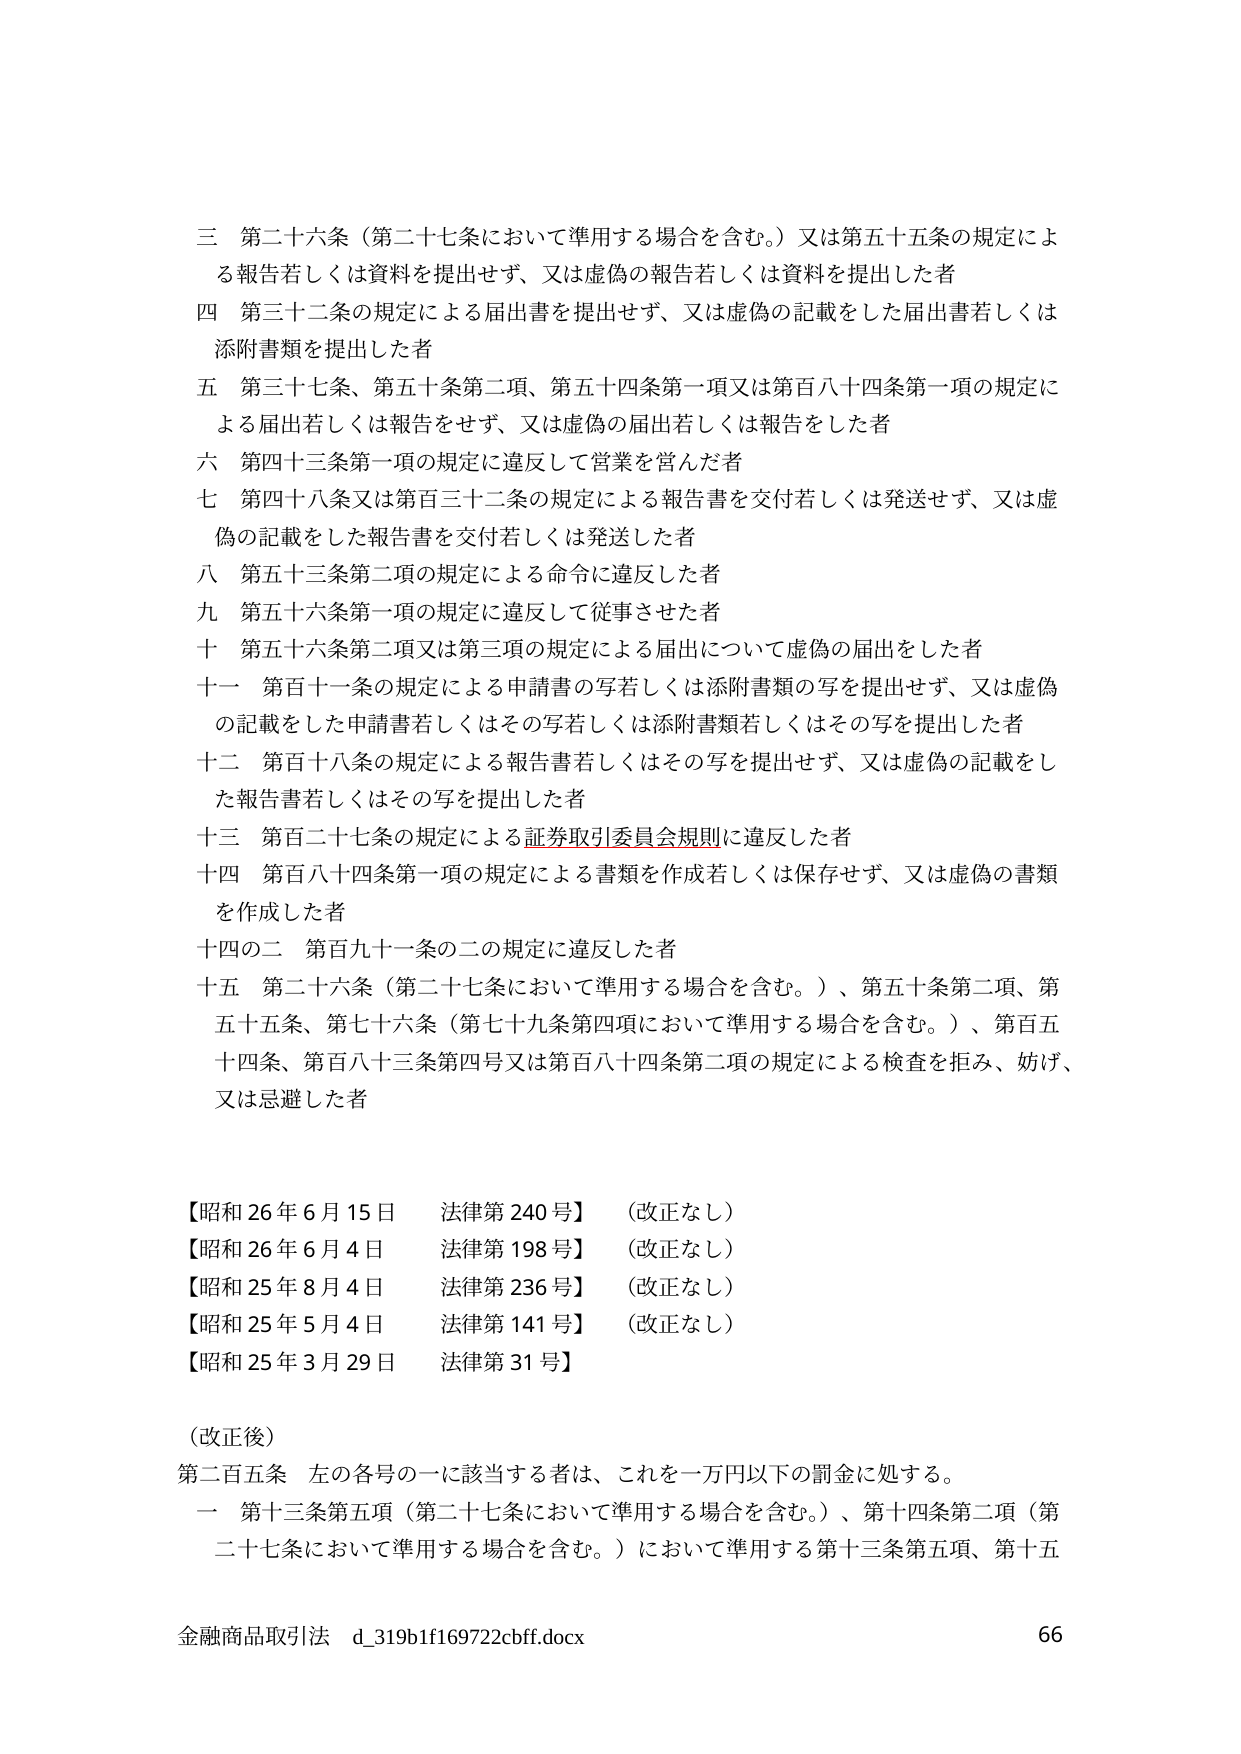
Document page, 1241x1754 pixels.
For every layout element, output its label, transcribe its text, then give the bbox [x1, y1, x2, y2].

text 【昭和26年6月15日 法律第240号】 （改正なし） [177, 1192, 1063, 1229]
text 三 第二十六条（第二十七条において準用する場合を含む｡）又は第五十五条の規定による報告若しくは資料を提出せず、又は虚偽の報告若しくは資料を提出した者 [196, 217, 1063, 292]
text 十三 第百二十七条の規定による証券取引委員会規則に違反した者 [196, 817, 1063, 854]
text 八 第五十三条第二項の規定による命令に違反した者 [196, 554, 1063, 592]
text 十四 第百八十四条第一項の規定による書類を作成若しくは保存せず、又は虚偽の書類を作成した者 [196, 854, 1063, 929]
text 【昭和25年8月4日 法律第236号】 （改正なし） [177, 1267, 1063, 1304]
text 十四の二 第百九十一条の二の規定に違反した者 [196, 929, 1063, 967]
text 【昭和25年3月29日 法律第31号】 [177, 1342, 1063, 1379]
text 第二百五条 左の各号の一に該当する者は、これを一万円以下の罰金に処する。 [177, 1454, 1063, 1492]
text 【昭和26年6月4日 法律第198号】 （改正なし） [177, 1229, 1063, 1267]
text 十 第五十六条第二項又は第三項の規定による届出について虚偽の届出をした者 [196, 629, 1063, 667]
text 十二 第百十八条の規定による報告書若しくはその写を提出せず、又は虚偽の記載をした報告書若しくはその写を提出した者 [196, 742, 1063, 817]
text （改正後） [177, 1417, 1063, 1454]
text 【昭和25年5月4日 法律第141号】 （改正なし） [177, 1304, 1063, 1342]
text 六 第四十三条第一項の規定に違反して営業を営んだ者 [196, 442, 1063, 479]
text 四 第三十二条の規定による届出書を提出せず、又は虚偽の記載をした届出書若しくは添附書類を提出した者 [196, 292, 1063, 367]
text 十五 第二十六条（第二十七条において準用する場合を含む。）、第五十条第二項、第五十五条、第七十六条（第七十九条第四項において準用する場合を含む。）、第百五十四条、第百八十三条第四号又は第百八十四条第二項の規定による検査を拒み、妨げ、又は忌避した者 [196, 967, 1063, 1117]
text 五 第三十七条、第五十条第二項、第五十四条第一項又は第百八十四条第一項の規定による届出若しくは報告をせず、又は虚偽の届出若しくは報告をした者 [196, 367, 1063, 442]
text 七 第四十八条又は第百三十二条の規定による報告書を交付若しくは発送せず、又は虚偽の記載をした報告書を交付若しくは発送した者 [196, 479, 1063, 554]
text 十一 第百十一条の規定による申請書の写若しくは添附書類の写を提出せず、又は虚偽の記載をした申請書若しくはその写若しくは添附書類若しくはその写を提出した者 [196, 667, 1063, 742]
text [196, 1492, 1063, 1567]
text 九 第五十六条第一項の規定に違反して従事させた者 [196, 592, 1063, 629]
